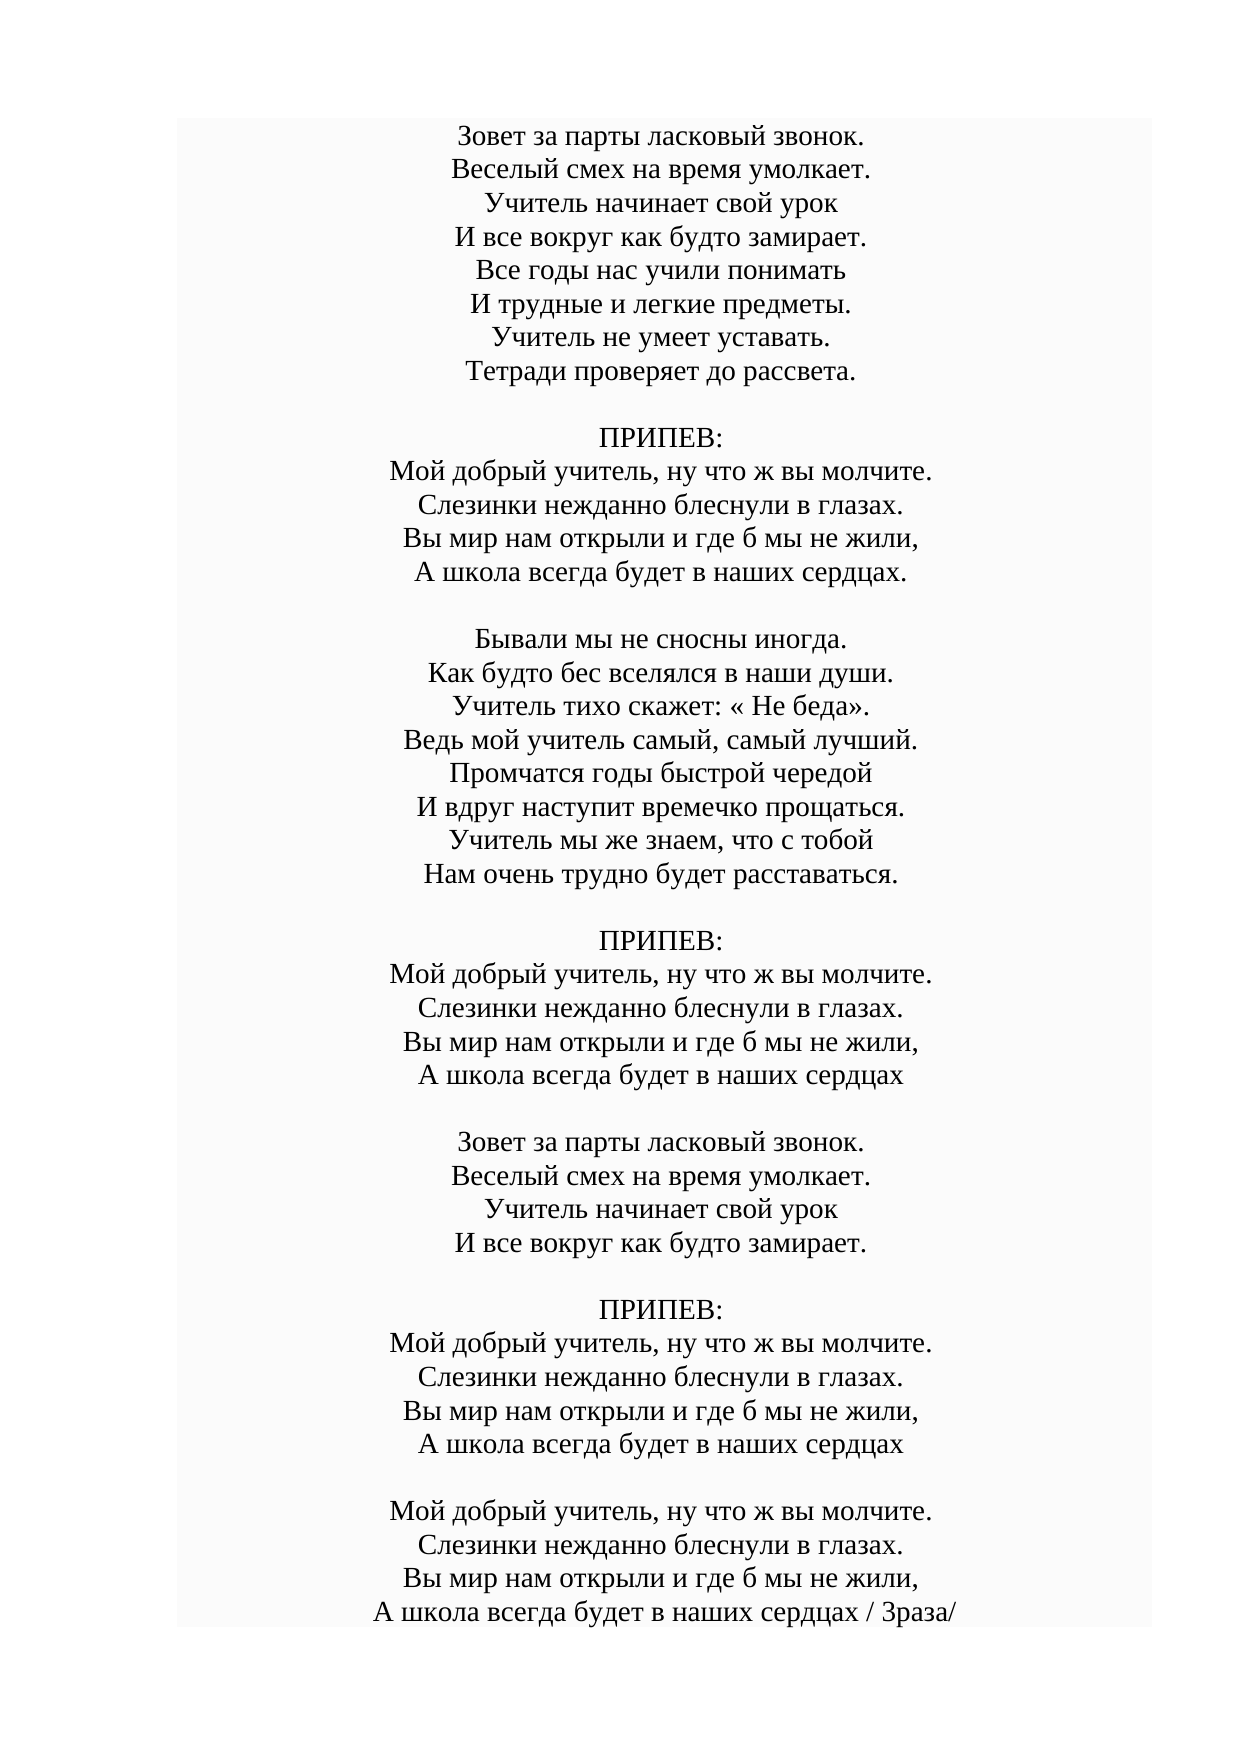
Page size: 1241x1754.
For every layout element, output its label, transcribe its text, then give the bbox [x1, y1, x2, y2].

text Зовет за парты ласковый звонок. Веселый смех на время умолкает. Учитель начинает свой урок И все вокруг как будто замирает. Все годы нас учили понимать И трудные и легкие предметы. Учитель не умеет уставать. Тетради проверяет до рассвета. ПРИПЕВ: Мой добрый учитель, ну что ж вы молчите. Слезинки нежданно блеснули в глазах. Вы мир нам открыли и где б мы не жили, А школа всегда будет в наших сердцах. Бывали мы не сносны иногда. Как будто бес вселялся в наши души. Учитель тихо скажет: « Не беда». Ведь мой учитель самый, самый лучший. Промчатся годы быстрой чередой И вдруг наступит времечко прощаться. Учитель мы же знаем, что с тобой Нам очень трудно будет расставаться. ПРИПЕВ: Мой добрый учитель, ну что ж вы молчите. Слезинки нежданно блеснули в глазах. Вы мир нам открыли и где б мы не жили, А школа всегда будет в наших сердцах Зовет за парты ласковый звонок. Веселый смех на время умолкает. Учитель начинает свой урок И все вокруг как будто замирает. ПРИПЕВ: Мой добрый учитель, ну что ж вы молчите. Слезинки нежданно блеснули в глазах. Вы мир нам открыли и где б мы не жили, А школа всегда будет в наших сердцах Мой добрый учитель, ну что ж вы молчите. Слезинки нежданно блеснули в глазах. Вы мир нам открыли и где б мы не жили, А школа всегда будет в наших сердцах / 3раза/ [177, 118, 1152, 1627]
